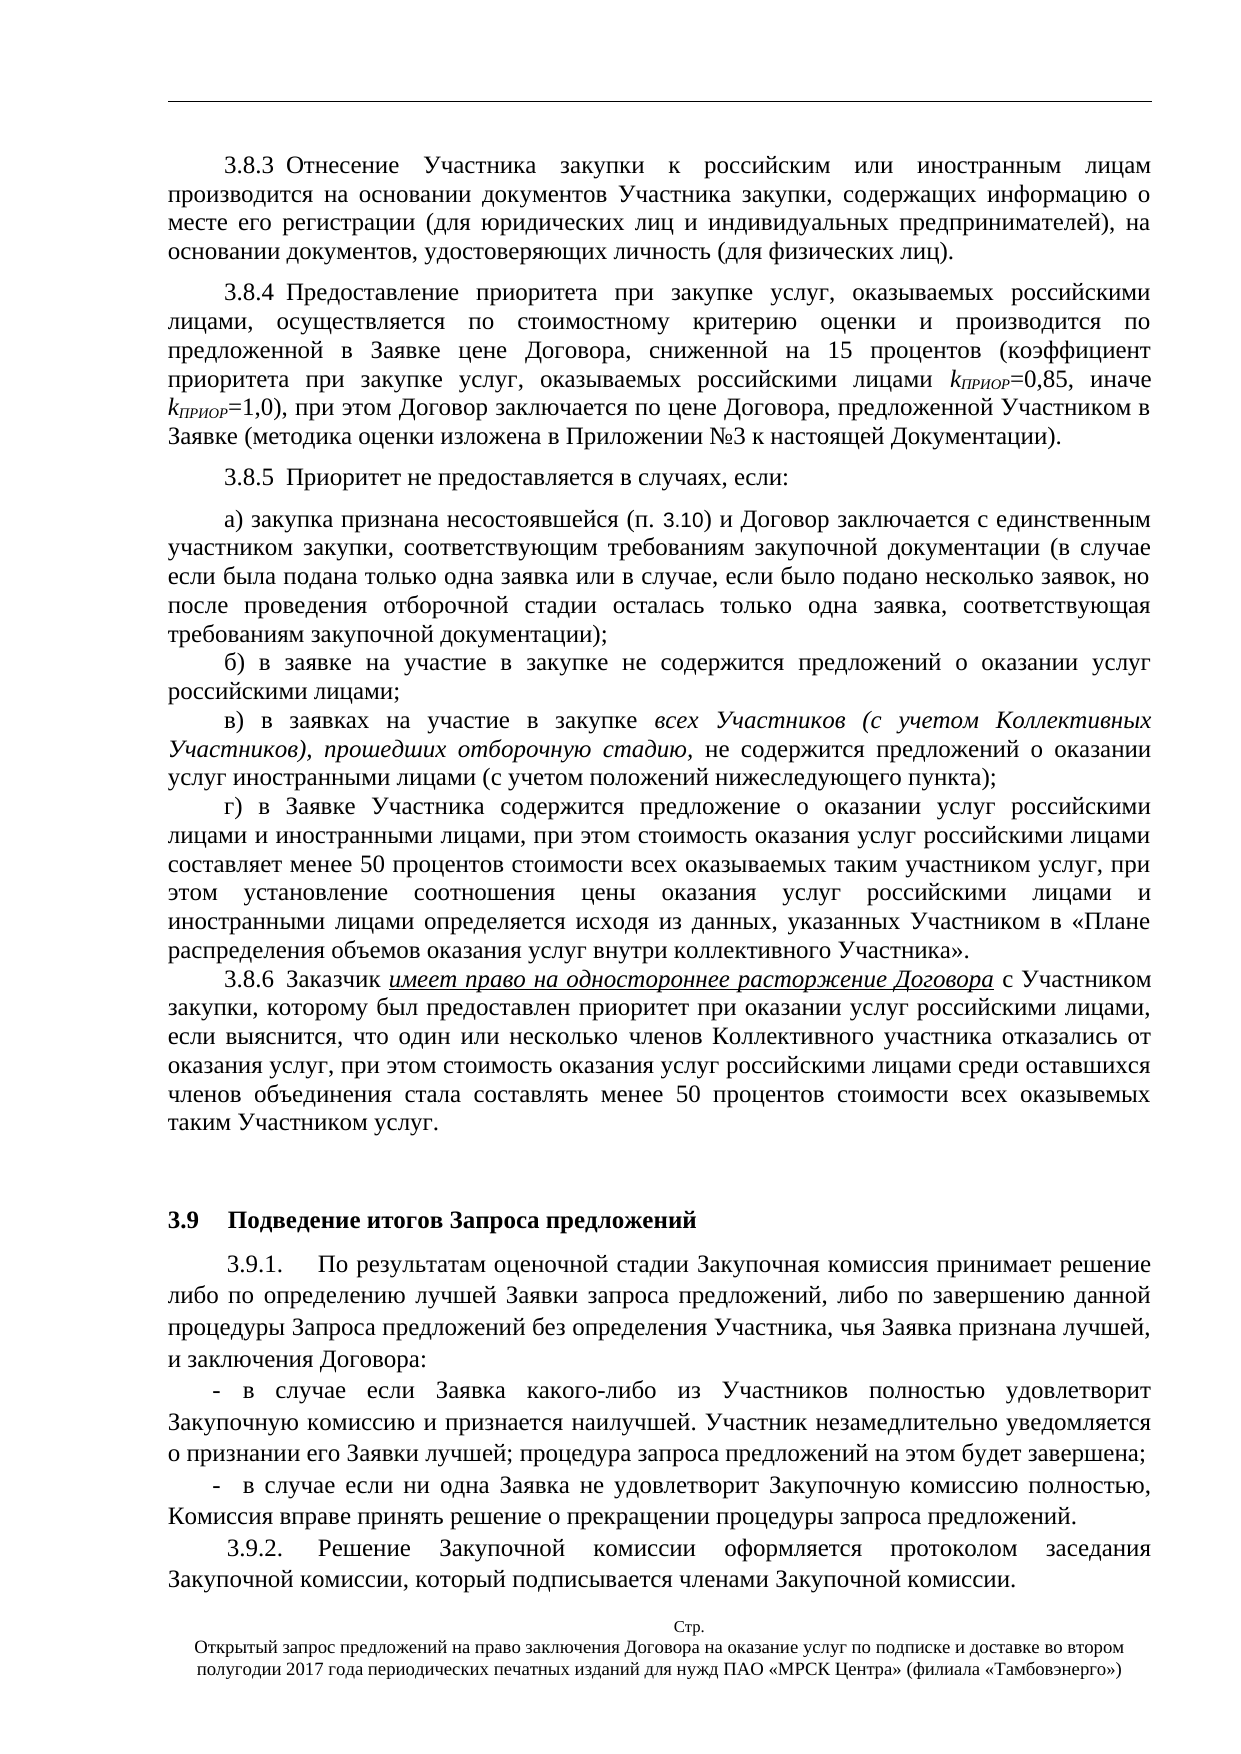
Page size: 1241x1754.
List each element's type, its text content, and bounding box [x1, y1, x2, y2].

list в случае если ни одна Заявка не удовлетворит Закупочную комиссию полностью, Комиссия вправе принять решение о прекращении процедуры запроса предложений. [168, 1470, 1152, 1530]
list Приоритет не предоставляется в случаях, если: [168, 462, 1152, 491]
text в) в заявках на участие в закупке всех Участников (с учетом Коллективных Участников), прошедших отборочную стадию, не содержится предложений о оказании услуг иностранными лицами (с учетом положений нижеследующего пункта); [168, 705, 1152, 791]
list Заказчик имеет право на одностороннее расторжение Договора с Участником закупки, которому был предоставлен приоритет при оказании услуг российскими лицами, если выяснится, что один или несколько членов Коллективного участника отказались от оказания услуг, при этом стоимость оказания услуг российскими лицами среди оставшихся членов объединения стала составлять менее 50 процентов стоимости всех оказывемых таким Участником услуг. [168, 964, 1152, 1136]
list Решение Закупочной комиссии оформляется протоколом заседания Закупочной комиссии, который подписывается членами Закупочной комиссии. [168, 1533, 1152, 1593]
text г) в Заявке Участника содержится предложение о оказании услуг российскими лицами и иностранными лицами, при этом стоимость оказания услуг российскими лицами составляет менее 50 процентов стоимости всех оказываемых таким участником услуг, при этом установление соотношения цены оказания услуг российскими лицами и иностранными лицами определяется исходя из данных, указанных Участником в «Плане распределения объемов оказания услуг внутри коллективного Участника». [168, 791, 1152, 964]
list Предоставление приоритета при закупке услуг, оказываемых российскими лицами, осуществляется по стоимостному критерию оценки и производится по предложенной в Заявке цене Договора, сниженной на 15 процентов (коэффициент приоритета при закупке услуг, оказываемых российскими лицами kПРИОР=0,85, иначе kПРИОР=1,0), при этом Договор заключается по цене Договора, предложенной Участником в Заявке (методика оценки изложена в Приложении №3 к настоящей Документации). [168, 277, 1152, 450]
list Отнесение Участника закупки к российским или иностранным лицам производится на основании документов Участника закупки, содержащих информацию о месте его регистрации (для юридических лиц и индивидуальных предпринимателей), на основании документов, удостоверяющих личность (для физических лиц). [168, 150, 1152, 265]
subtitle Подведение итогов Запроса предложений [168, 1205, 1152, 1234]
text а) закупка признана несостоявшейся (п. 3.10) и Договор заключается с единственным участником закупки, соответствующим требованиям закупочной документации (в случае если была подана только одна заявка или в случае, если было подано несколько заявок, но после проведения отборочной стадии осталась только одна заявка, соответствующая требованиям закупочной документации); [168, 504, 1152, 647]
list По результатам оценочной стадии Закупочная комиссия принимает решение либо по определению лучшей Заявки запроса предложений, либо по завершению данной процедуры Запроса предложений без определения Участника, чья Заявка признана лучшей, и заключения Договора: [168, 1249, 1152, 1372]
text б) в заявке на участие в закупке не содержится предложений о оказании услуг российскими лицами; [168, 647, 1152, 705]
list в случае если Заявка какого-либо из Участников полностью удовлетворит Закупочную комиссию и признается наилучшей. Участник незамедлительно уведомляется о признании его Заявки лучшей; процедура запроса предложений на этом будет завершена; [168, 1375, 1152, 1467]
